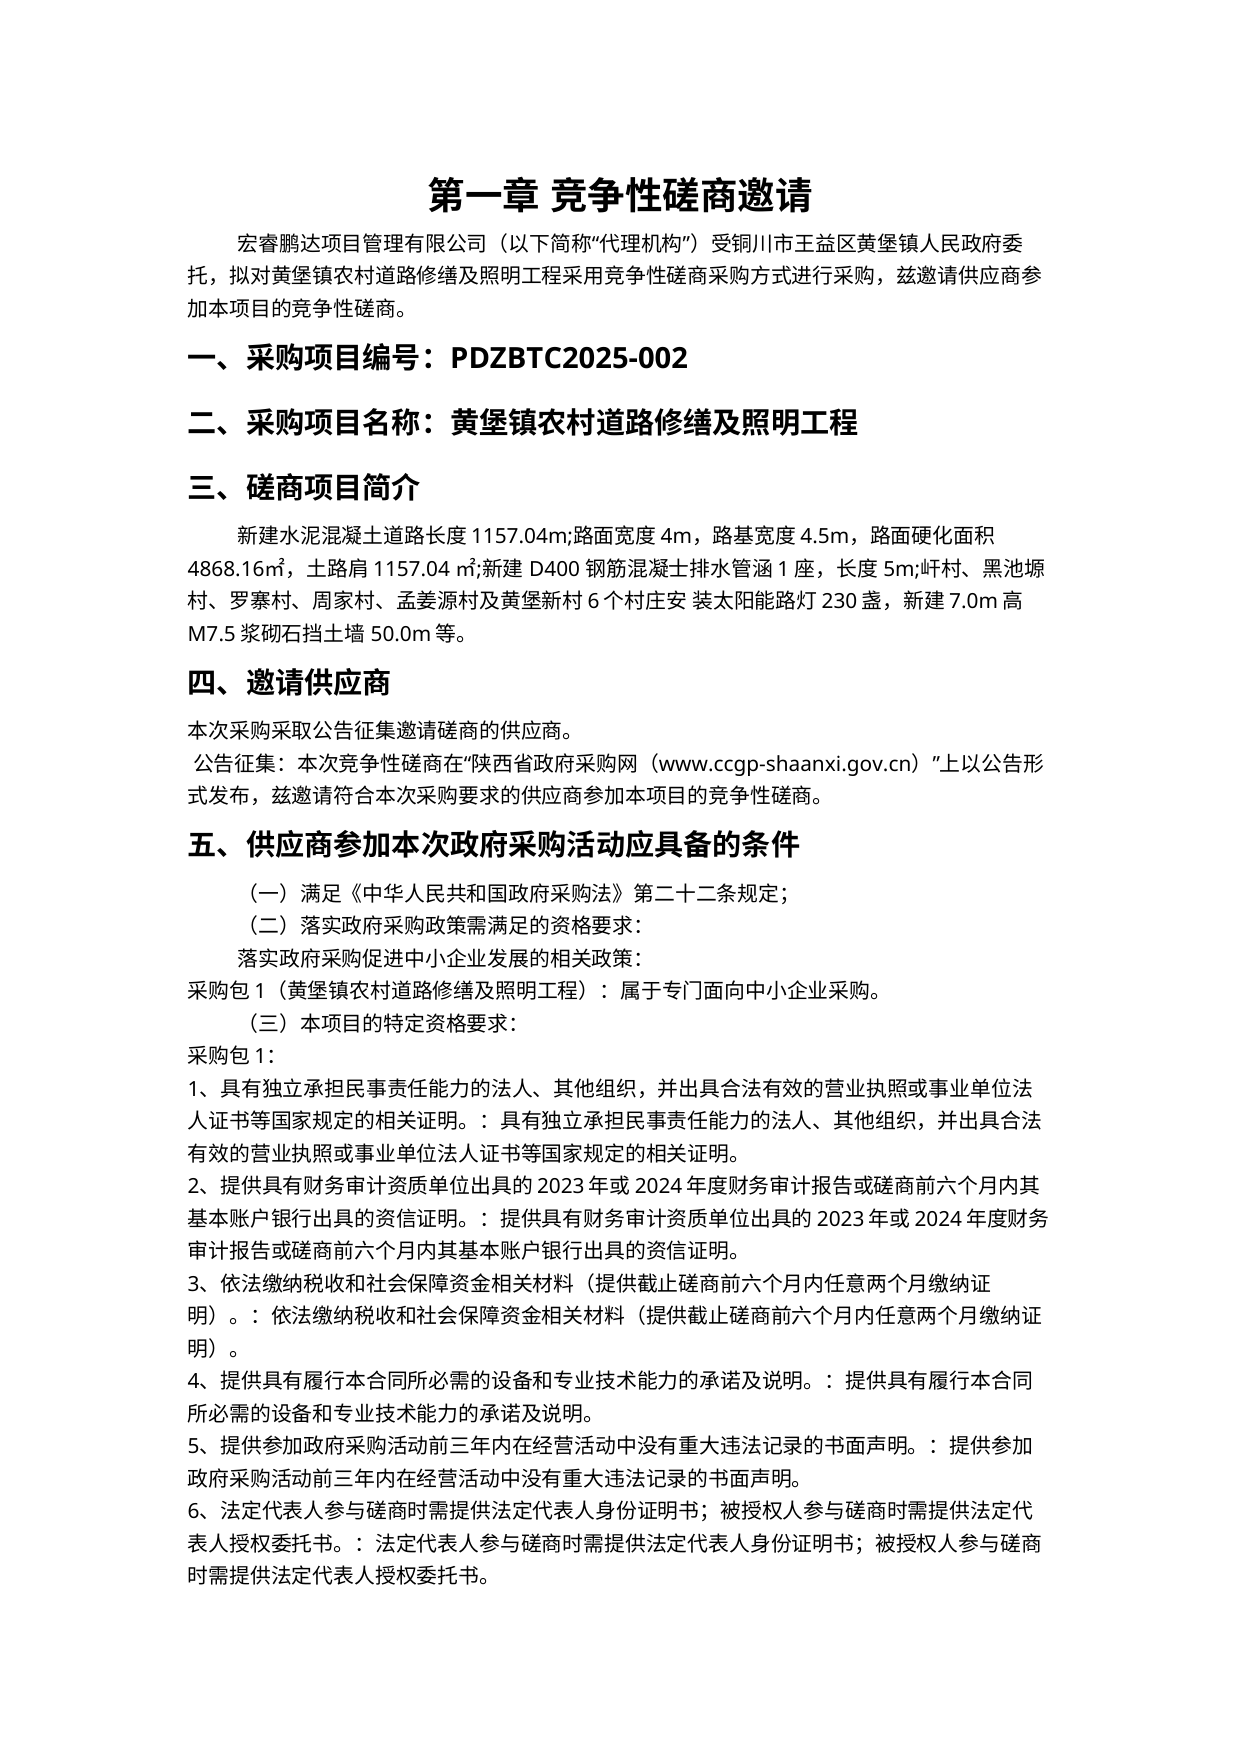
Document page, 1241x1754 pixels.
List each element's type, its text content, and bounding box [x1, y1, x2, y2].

text 三、磋商项目简介 [187, 454, 1053, 519]
text 二、采购项目名称：黄堡镇农村道路修缮及照明工程 [187, 389, 1053, 454]
text （二）落实政府采购政策需满足的资格要求： [187, 909, 1053, 942]
text 宏睿鹏达项目管理有限公司（以下简称“代理机构”）受铜川市王益区黄堡镇人民政府委托，拟对黄堡镇农村道路修缮及照明工程采用竞争性磋商采购方式进行采购，兹邀请供应商参加本项目的竞争性磋商。 [187, 227, 1053, 324]
text 第一章 竞争性磋商邀请 [187, 162, 1053, 227]
text （三）本项目的特定资格要求： [187, 1007, 1053, 1039]
text 四、邀请供应商 [187, 649, 1053, 714]
text 公告征集：本次竞争性磋商在“陕西省政府采购网（www.ccgp-shaanxi.gov.cn）”上以公告形式发布，兹邀请符合本次采购要求的供应商参加本项目的竞争性磋商。 [187, 747, 1053, 812]
text 4、提供具有履行本合同所必需的设备和专业技术能力的承诺及说明。：提供具有履行本合同所必需的设备和专业技术能力的承诺及说明。 [187, 1364, 1053, 1429]
text 新建水泥混凝土道路长度1157.04m;路面宽度4m，路基宽度4.5m，路面硬化面积4868.16㎡，土路肩1157.04 ㎡;新建 D400 钢筋混凝士排水管涵1 座，长度 5m;屽村、黑池塬村、罗寨村、周家村、孟姜源村及黄堡新村6个村庄安 装太阳能路灯230盏，新建7.0m高M7.5浆砌石挡土墙 50.0m等。 [187, 519, 1053, 649]
text 1、具有独立承担民事责任能力的法人、其他组织，并出具合法有效的营业执照或事业单位法人证书等国家规定的相关证明。：具有独立承担民事责任能力的法人、其他组织，并出具合法有效的营业执照或事业单位法人证书等国家规定的相关证明。 [187, 1072, 1053, 1169]
text 3、依法缴纳税收和社会保障资金相关材料（提供截止磋商前六个月内任意两个月缴纳证明）。：依法缴纳税收和社会保障资金相关材料（提供截止磋商前六个月内任意两个月缴纳证明）。 [187, 1267, 1053, 1364]
text 本次采购采取公告征集邀请磋商的供应商。 [187, 714, 1053, 747]
text 五、供应商参加本次政府采购活动应具备的条件 [187, 812, 1053, 877]
text 一、采购项目编号：PDZBTC2025-002 [187, 324, 1053, 389]
text （一）满足《中华人民共和国政府采购法》第二十二条规定； [187, 877, 1053, 909]
text 2、提供具有财务审计资质单位出具的2023年或2024年度财务审计报告或磋商前六个月内其基本账户银行出具的资信证明。：提供具有财务审计资质单位出具的2023年或2024年度财务审计报告或磋商前六个月内其基本账户银行出具的资信证明。 [187, 1169, 1053, 1267]
text 5、提供参加政府采购活动前三年内在经营活动中没有重大违法记录的书面声明。：提供参加政府采购活动前三年内在经营活动中没有重大违法记录的书面声明。 [187, 1429, 1053, 1494]
text 采购包1： [187, 1039, 1053, 1072]
text 落实政府采购促进中小企业发展的相关政策： [187, 942, 1053, 974]
text 采购包1（黄堡镇农村道路修缮及照明工程）：属于专门面向中小企业采购。 [187, 974, 1053, 1007]
text 6、法定代表人参与磋商时需提供法定代表人身份证明书；被授权人参与磋商时需提供法定代表人授权委托书。：法定代表人参与磋商时需提供法定代表人身份证明书；被授权人参与磋商时需提供法定代表人授权委托书。 [187, 1494, 1053, 1592]
